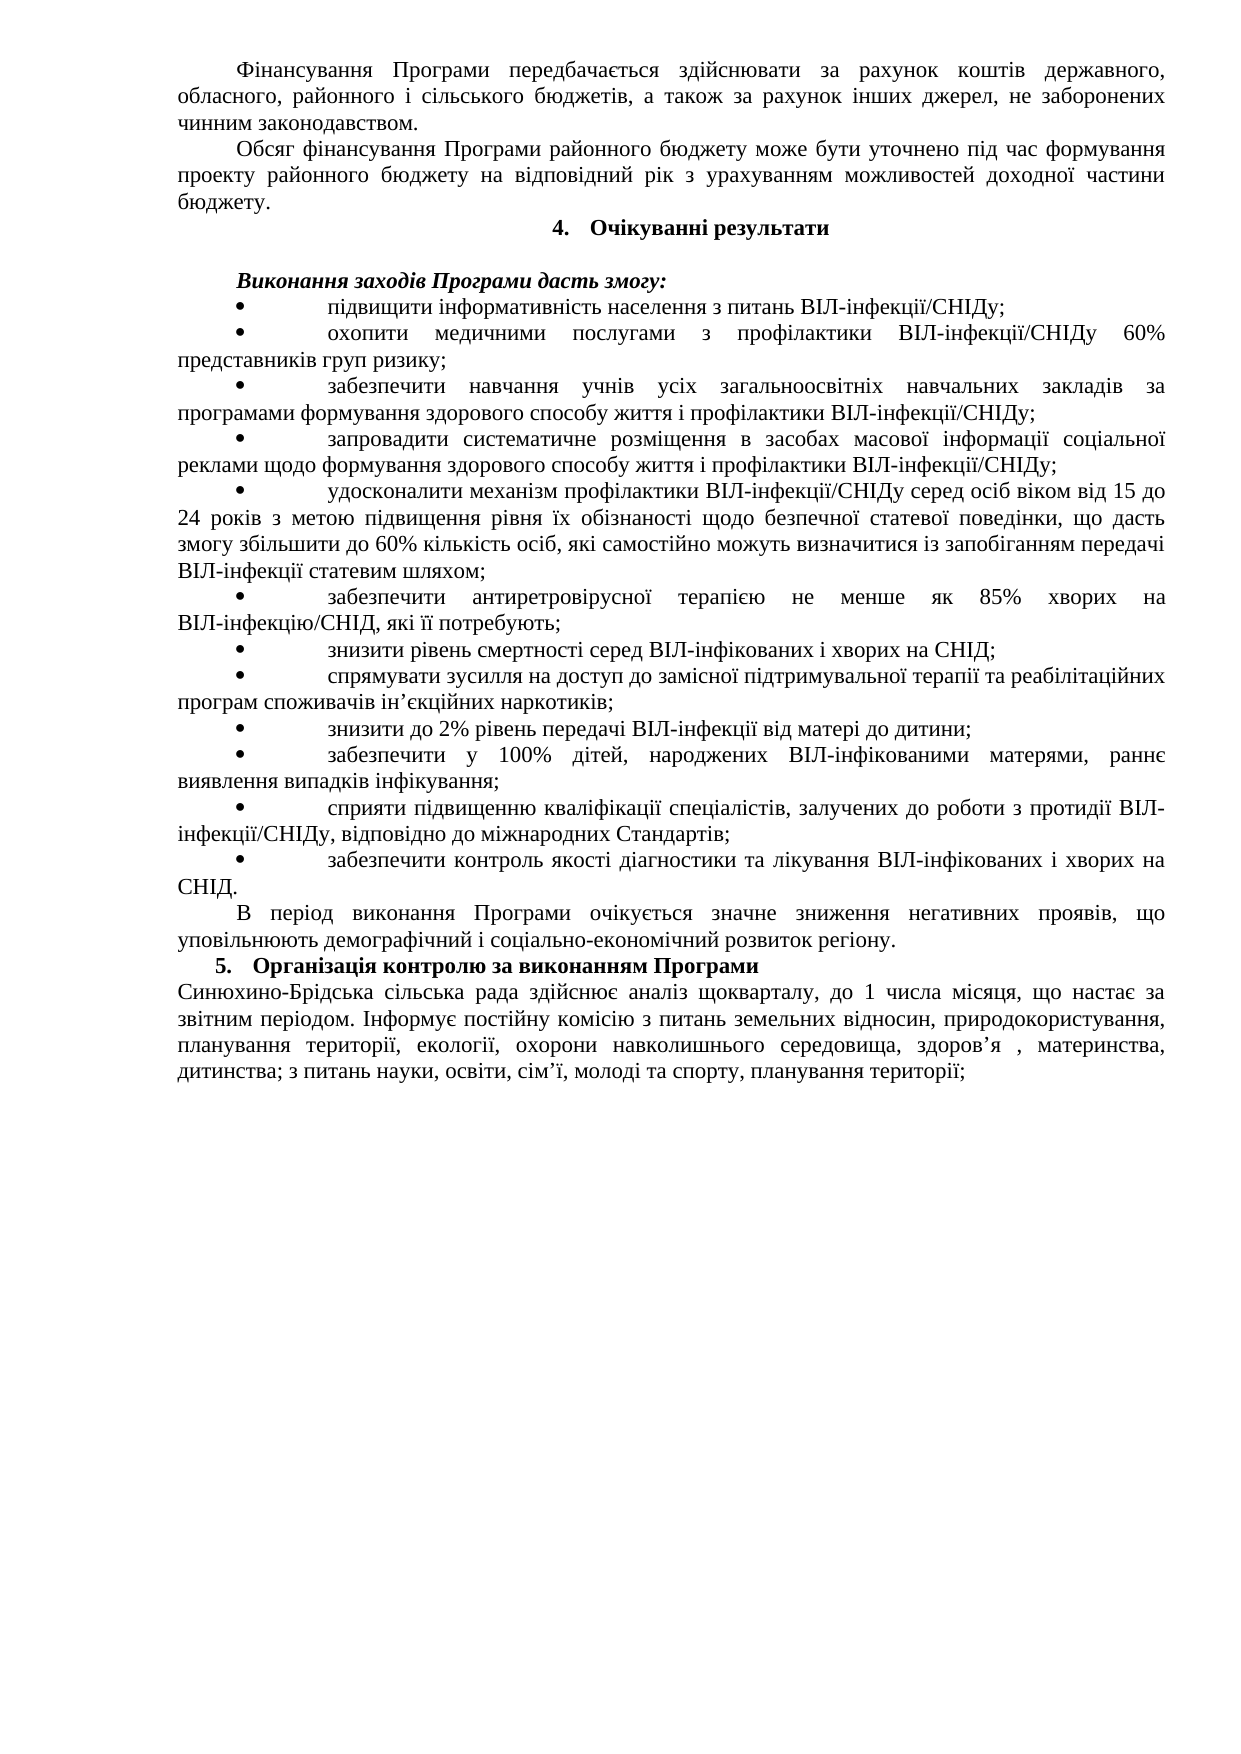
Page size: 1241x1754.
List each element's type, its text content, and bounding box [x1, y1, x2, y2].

list удосконалити механізм профілактики ВІЛ-інфекції/СНІДу серед осіб віком від 15 до 24 років з метою підвищення рівня їх обізнаності щодо безпечної статевої поведінки, що дасть змогу збільшити до 60% кількість осіб, які самостійно можуть визначитися із запобіганням передачі ВІЛ-інфекції статевим шляхом; [177, 478, 1167, 583]
list забезпечити антиретровірусної терапією не менше як 85% хворих на ВІЛ-інфекцію/СНІД, які її потребують; [177, 583, 1167, 636]
text Обсяг фінансування Програми районного бюджету може бути уточнено під час формування проекту районного бюджету на відповідний рік з урахуванням можливостей доходної частини бюджету. [177, 135, 1167, 214]
list Очікуванні результати [215, 214, 1167, 240]
text В період виконання Програми очікується значне зниження негативних проявів, що уповільнюють демографічний і соціально-економічний розвиток регіону. [177, 899, 1167, 952]
list забезпечити навчання учнів усіх загальноосвітніх навчальних закладів за програмами формування здорового способу життя і профілактики ВІЛ-інфекції/СНІДу; [177, 372, 1167, 425]
text Фінансування Програми передбачається здійснювати за рахунок коштів державного, обласного, районного і сільського бюджетів, а також за рахунок інших джерел, не заборонених чинним законодавством. [177, 56, 1167, 135]
list спрямувати зусилля на доступ до замісної підтримувальної терапії та реабілітаційних програм споживачів ін’єкційних наркотиків; [177, 662, 1167, 715]
list забезпечити контроль якості діагностики та лікування ВІЛ-інфікованих і хворих на СНІД. [177, 847, 1167, 899]
list охопити медичними послугами з профілактики ВІЛ-інфекції/СНІДу 60% представників груп ризику; [177, 319, 1167, 372]
list знизити рівень смертності серед ВІЛ-інфікованих і хворих на СНІД; [177, 636, 1167, 662]
list запровадити систематичне розміщення в засобах масової інформації соціальної реклами щодо формування здорового способу життя і профілактики ВІЛ-інфекції/СНІДу; [177, 425, 1167, 478]
text Виконання заходів Програми дасть змогу: [177, 267, 1167, 293]
text Синюхино-Брідська сільська рада здійснює аналіз щокварталу, до 1 числа місяця, що настає за звітним періодом. Інформує постійну комісію з питань земельних відносин, природокористування, планування території, екології, охорони навколишнього середовища, здоров’я , материнства, дитинства; з питань науки, освіти, сім’ї, молоді та спорту, планування території; [177, 978, 1167, 1084]
list Організація контролю за виконанням Програми [215, 952, 1167, 978]
list знизити до 2% рівень передачі ВІЛ-інфекції від матері до дитини; [177, 715, 1167, 741]
list підвищити інформативність населення з питань ВІЛ-інфекції/СНІДу; [177, 293, 1167, 319]
list сприяти підвищенню кваліфікації спеціалістів, залучених до роботи з протидії ВІЛ-інфекції/СНІДу, відповідно до міжнародних Стандартів; [177, 794, 1167, 847]
list забезпечити у 100% дітей, народжених ВІЛ-інфікованими матерями, раннє виявлення випадків інфікування; [177, 741, 1167, 794]
